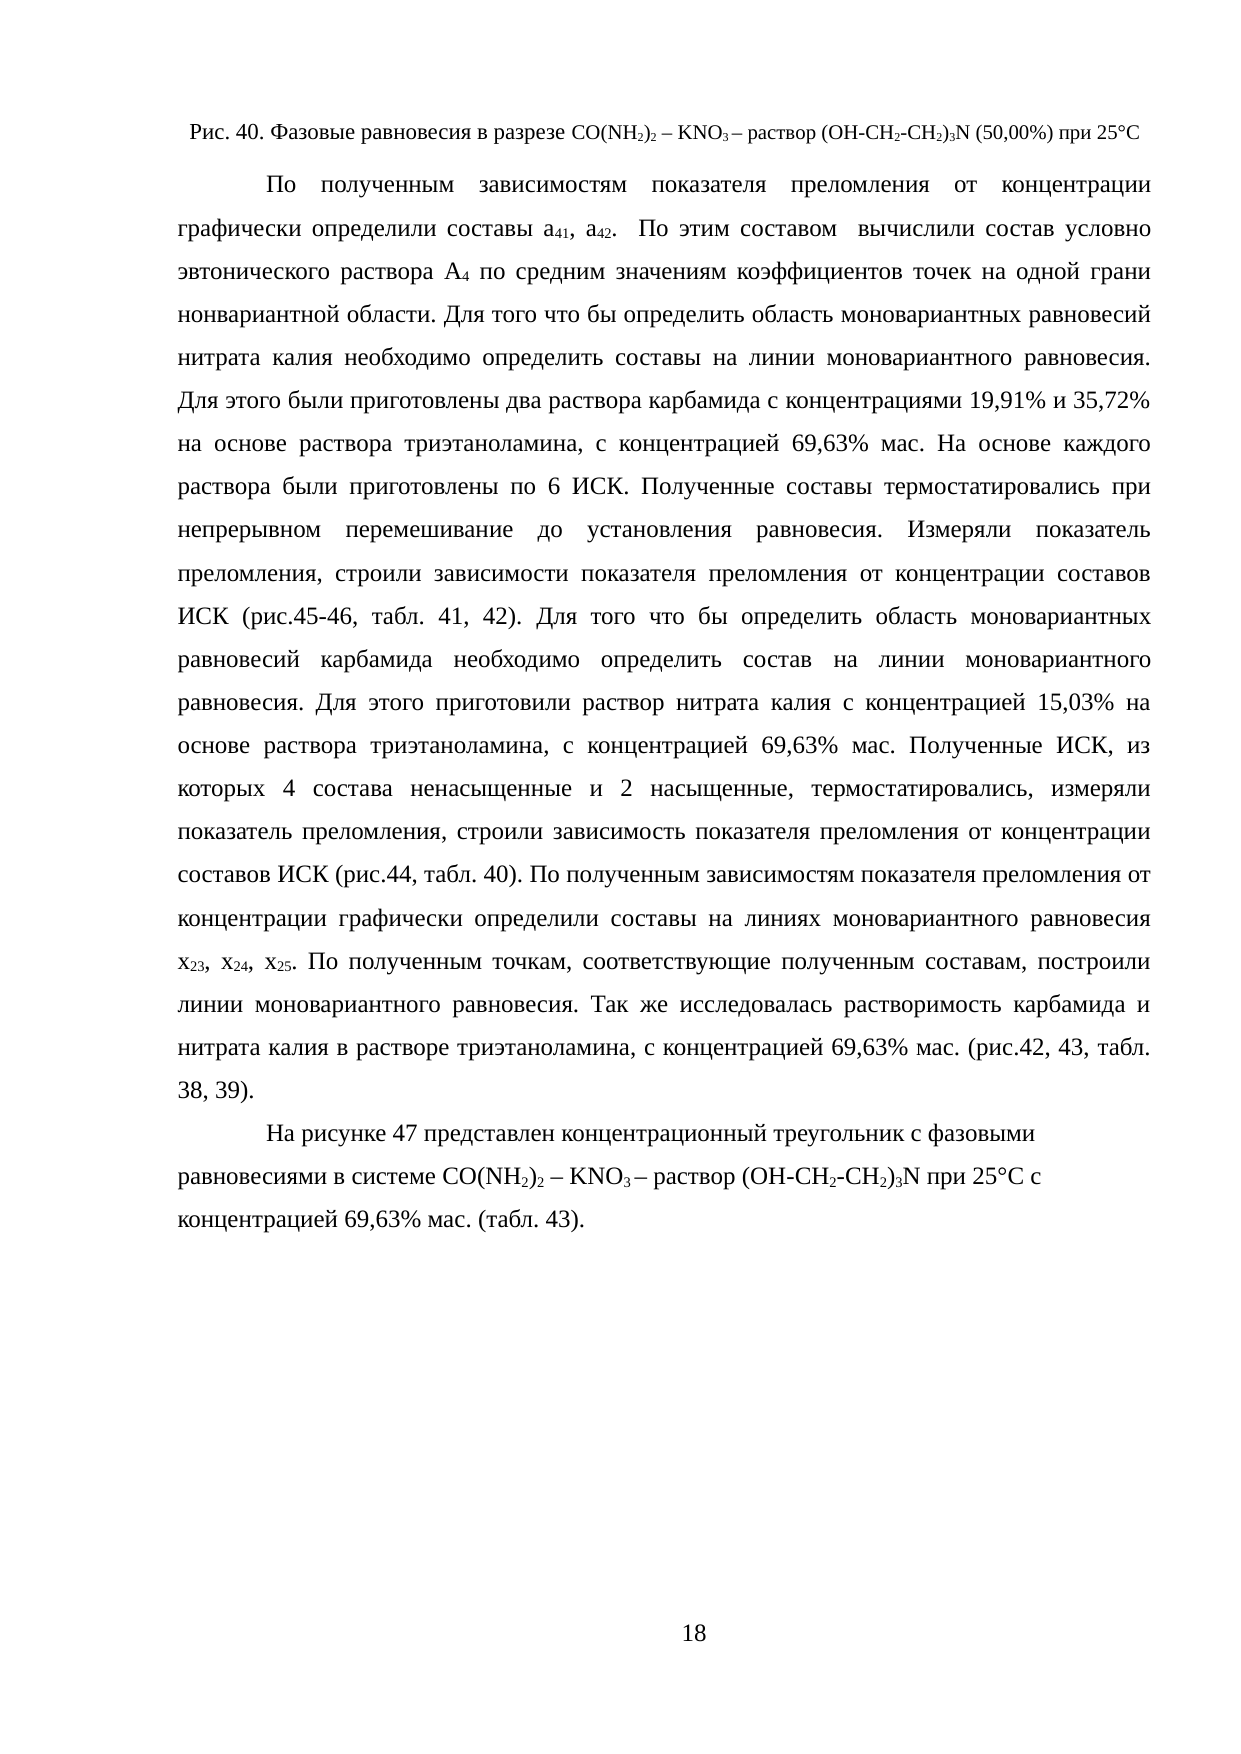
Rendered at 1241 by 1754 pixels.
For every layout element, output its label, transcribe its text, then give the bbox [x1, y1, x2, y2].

text На рисунке 47 представлен концентрационный треугольник с фазовыми равновесиями в системе CO(NH2)2 – KNO3 – раствор (OH-CH2-CH2)3N при 25°C с концентрацией 69,63% мас. (табл. 43). [177, 1118, 1152, 1233]
text По полученным зависимостям показателя преломления от концентрации графически определили составы а41, а42. По этим составом вычислили состав условно эвтонического раствора A4 по средним значениям коэффициентов точек на одной грани нонвариантной области. Для того что бы определить область моновариантных равновесий нитрата калия необходимо определить составы на линии моновариантного равновесия. Для этого были приготовлены два раствора карбамида с концентрациями 19,91% и 35,72% на основе раствора триэтаноламина, с концентрацией 69,63% мас. На основе каждого раствора были приготовлены по 6 ИСК. Полученные составы термостатировались при непрерывном перемешивание до установления равновесия. Измеряли показатель преломления, строили зависимости показателя преломления от концентрации составов ИСК (рис.45-46, табл. 41, 42). Для того что бы определить область моновариантных равновесий карбамида необходимо определить состав на линии моновариантного равновесия. Для этого приготовили раствор нитрата калия с концентрацией 15,03% на основе раствора триэтаноламина, с концентрацией 69,63% мас. Полученные ИСК, из которых 4 состава ненасыщенные и 2 насыщенные, термостатировались, измеряли показатель преломления, строили зависимость показателя преломления от концентрации составов ИСК (рис.44, табл. 40). По полученным зависимостям показателя преломления от концентрации графически определили составы на линиях моновариантного равновесия x23, x24, x25. По полученным точкам, соответствующие полученным составам, построили линии моновариантного равновесия. Так же исследовалась растворимость карбамида и нитрата калия в растворе триэтаноламина, с концентрацией 69,63% мас. (рис.42, 43, табл. 38, 39). [177, 169, 1152, 1104]
table_cell Рис. 40. Фазовые равновесия в разрезе CO(NH2)2 – KNO3 – раствор (OH-CH2-CH2)3N (50,00%) при 25°C [166, 118, 1163, 144]
